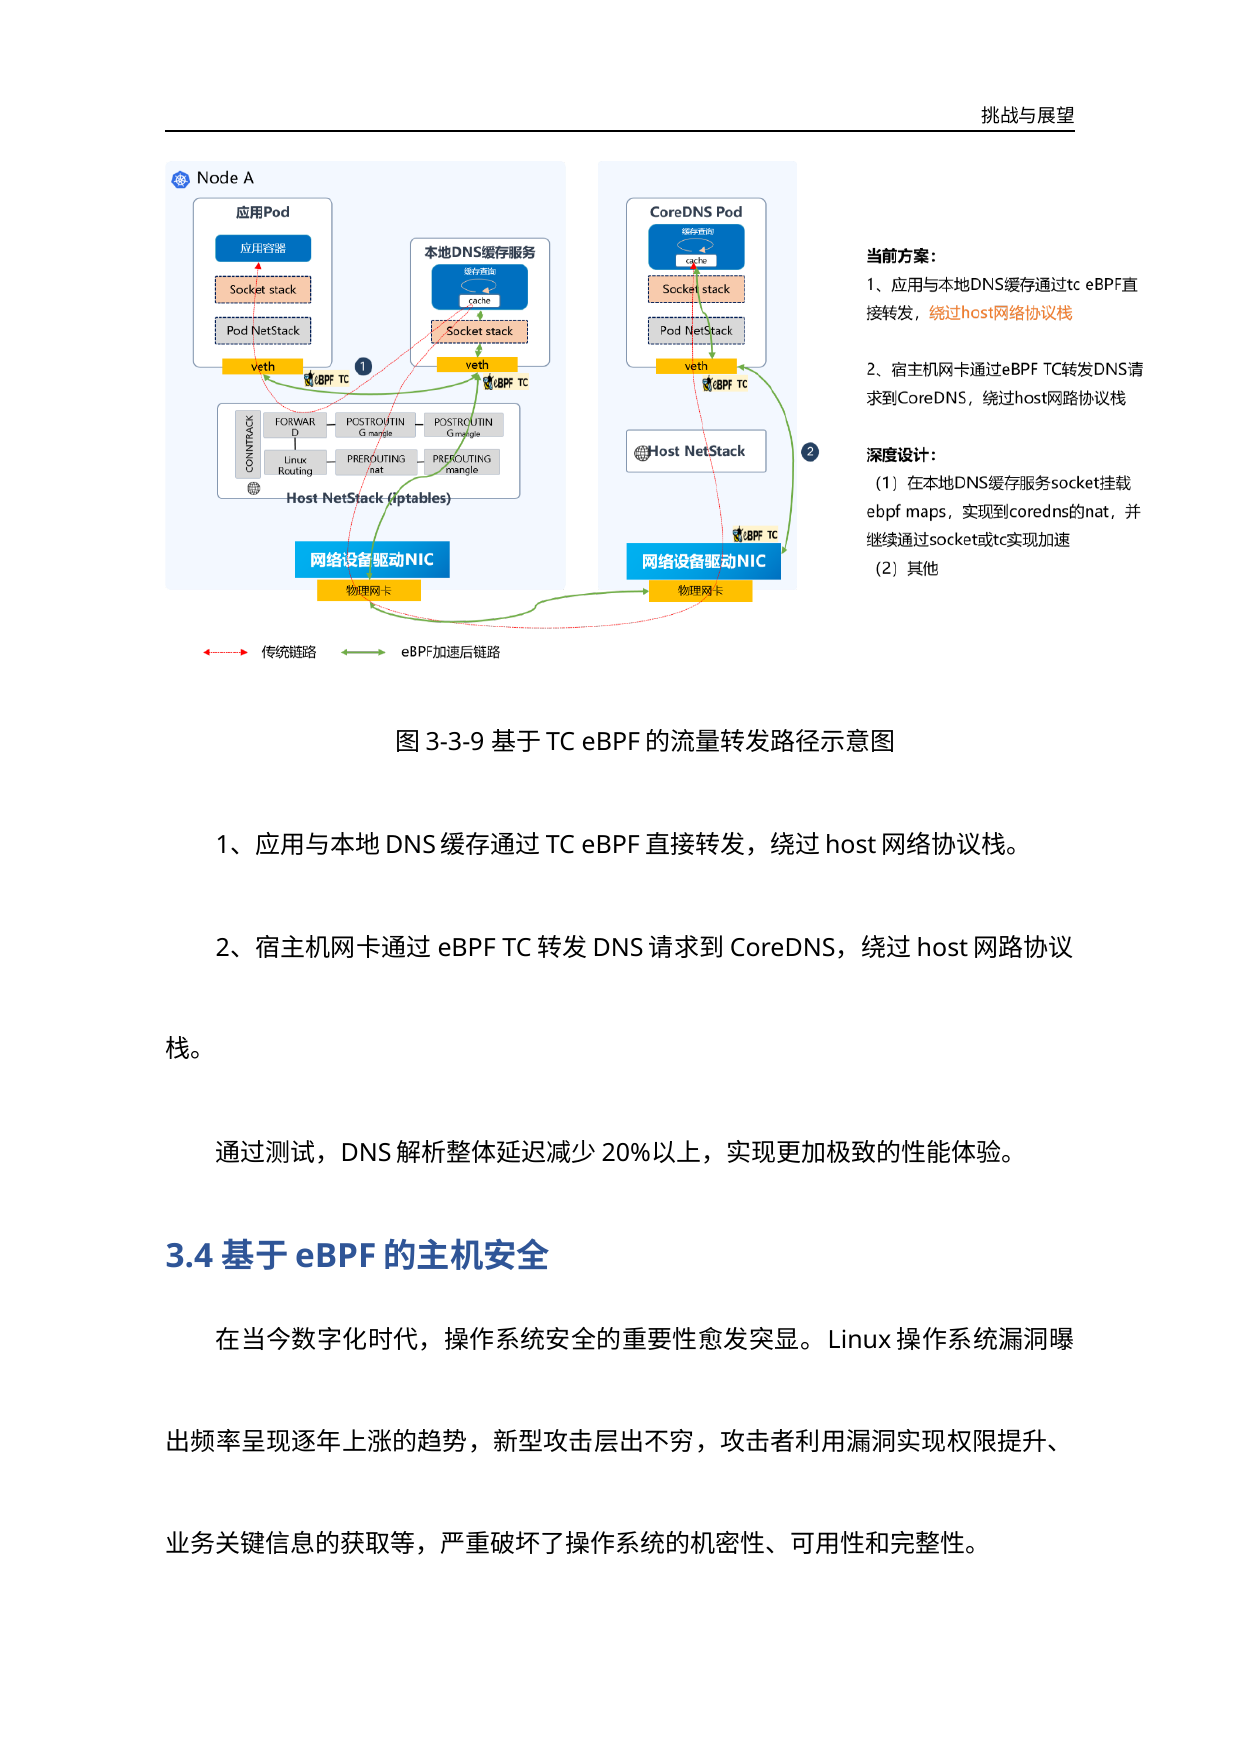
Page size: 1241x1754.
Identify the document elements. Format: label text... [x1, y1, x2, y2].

text 图3-3-9 基于TC eBPF的流量转发路径示意图 [165, 705, 1075, 773]
subtitle 基于eBPF的主机安全 [165, 1219, 1075, 1287]
text 2、宿主机网卡通过eBPF TC转发DNS请求到CoreDNS，绕过host网路协议栈。 [165, 911, 1075, 1081]
text 1、应用与本地DNS缓存通过TC eBPF直接转发，绕过host网络协议栈。 [165, 808, 1075, 876]
text 在当今数字化时代，操作系统安全的重要性愈发突显。Linux操作系统漏洞曝出频率呈现逐年上涨的趋势，新型攻击层出不穷，攻击者利用漏洞实现权限提升、业务关键信息的获取等，严重破坏了操作系统的机密性、可用性和完整性。 [165, 1304, 1075, 1576]
text 通过测试，DNS解析整体延迟减少20%以上，实现更加极致的性能体验。 [165, 1116, 1075, 1184]
picture [165, 161, 1158, 668]
